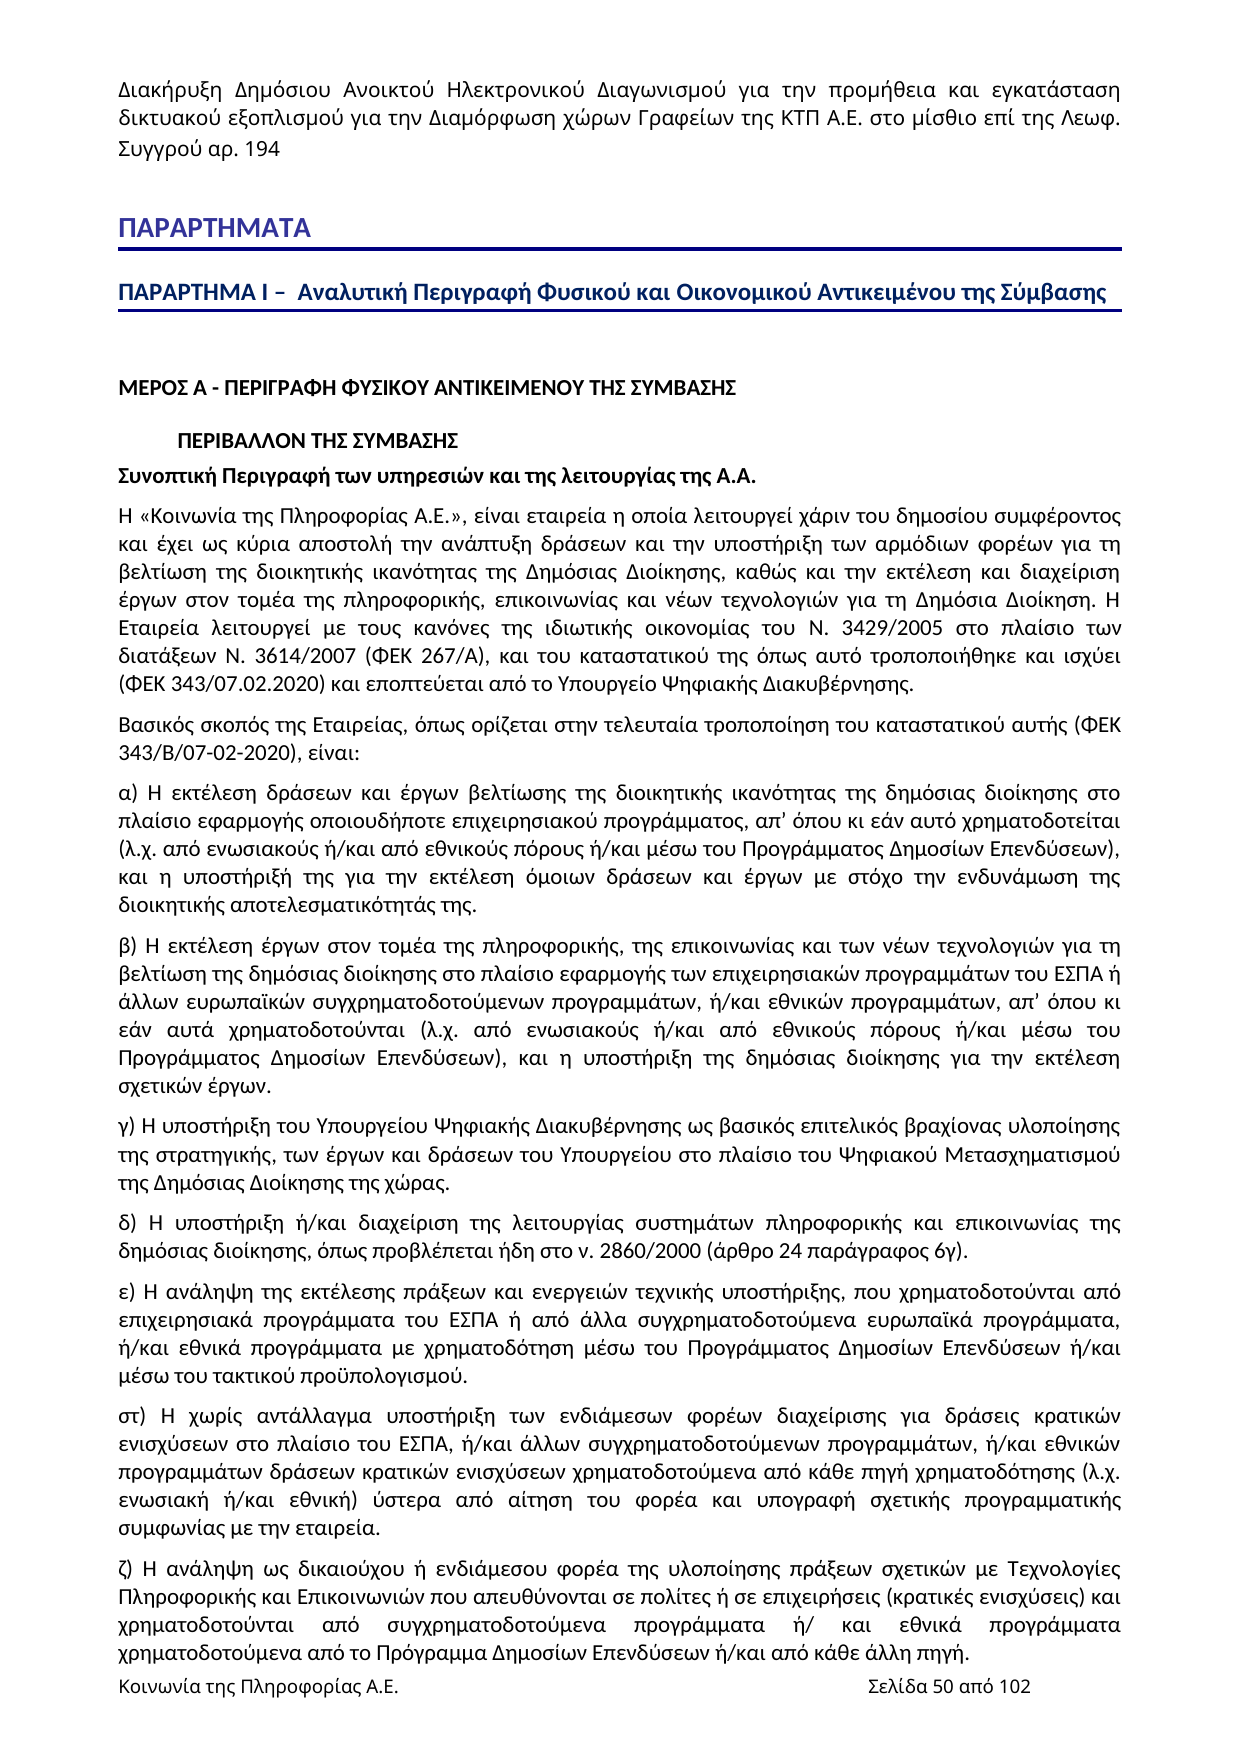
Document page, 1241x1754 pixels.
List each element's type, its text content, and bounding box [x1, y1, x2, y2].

text δ) Η υποστήριξη ή/και διαχείριση της λειτουργίας συστημάτων πληροφορικής και επικοινωνίας της δημόσιας διοίκησης, όπως προβλέπεται ήδη στο ν. 2860/2000 (άρθρο 24 παράγραφος 6γ). [118, 1208, 1122, 1264]
subtitle ΠΕΡΙΒΑΛΛΟΝ ΤΗΣ ΣΥΜΒΑΣΗΣ [177, 426, 1122, 454]
text γ) Η υποστήριξη του Υπουργείου Ψηφιακής Διακυβέρνησης ως βασικός επιτελικός βραχίονας υλοποίησης της στρατηγικής, των έργων και δράσεων του Υπουργείου στο πλαίσιο του Ψηφιακού Μετασχηματισμού της Δημόσιας Διοίκησης της χώρας. [118, 1112, 1122, 1196]
text β) Η εκτέλεση έργων στον τομέα της πληροφορικής, της επικοινωνίας και των νέων τεχνολογιών για τη βελτίωση της δημόσιας διοίκησης στο πλαίσιο εφαρμογής των επιχειρησιακών προγραμμάτων του ΕΣΠΑ ή άλλων ευρωπαϊκών συγχρηματοδοτούμενων προγραμμάτων, ή/και εθνικών προγραμμάτων, απ’ όπου κι εάν αυτά χρηματοδοτούνται (λ.χ. από ενωσιακούς ή/και από εθνικούς πόρους ή/και μέσω του Προγράμματος Δημοσίων Επενδύσεων), και η υποστήριξη της δημόσιας διοίκησης για την εκτέλεση σχετικών έργων. [118, 931, 1122, 1099]
text στ) Η χωρίς αντάλλαγμα υποστήριξη των ενδιάμεσων φορέων διαχείρισης για δράσεις κρατικών ενισχύσεων στο πλαίσιο του ΕΣΠΑ, ή/και άλλων συγχρηματοδοτούμενων προγραμμάτων, ή/και εθνικών προγραμμάτων δράσεων κρατικών ενισχύσεων χρηματοδοτούμενα από κάθε πηγή χρηματοδότησης (λ.χ. ενωσιακή ή/και εθνική) ύστερα από αίτηση του φορέα και υπογραφή σχετικής προγραμματικής συμφωνίας με την εταιρεία. [118, 1401, 1122, 1541]
text ε) Η ανάληψη της εκτέλεσης πράξεων και ενεργειών τεχνικής υποστήριξης, που χρηματοδοτούνται από επιχειρησιακά προγράμματα του ΕΣΠΑ ή από άλλα συγχρηματοδοτούμενα ευρωπαϊκά προγράμματα, ή/και εθνικά προγράμματα με χρηματοδότηση μέσω του Προγράμματος Δημοσίων Επενδύσεων ή/και μέσω του τακτικού προϋπολογισμού. [118, 1277, 1122, 1389]
text ζ) Η ανάληψη ως δικαιούχου ή ενδιάμεσου φορέα της υλοποίησης πράξεων σχετικών με Τεχνολογίες Πληροφορικής και Επικοινωνιών που απευθύνονται σε πολίτες ή σε επιχειρήσεις (κρατικές ενισχύσεις) και χρηματοδοτούνται από συγχρηματοδοτούμενα προγράμματα ή/ και εθνικά προγράμματα χρηματοδοτούμενα από το Πρόγραμμα Δημοσίων Επενδύσεων ή/και από κάθε άλλη πηγή. [118, 1554, 1122, 1666]
subtitle ΠΑΡΑΡΤΗΜΑΤΑ [118, 209, 1122, 247]
text α) Η εκτέλεση δράσεων και έργων βελτίωσης της διοικητικής ικανότητας της δημόσιας διοίκησης στο πλαίσιο εφαρμογής οποιουδήποτε επιχειρησιακού προγράμματος, απ’ όπου κι εάν αυτό χρηματοδοτείται (λ.χ. από ενωσιακούς ή/και από εθνικούς πόρους ή/και μέσω του Προγράμματος Δημοσίων Επενδύσεων), και η υποστήριξή της για την εκτέλεση όμοιων δράσεων και έργων με στόχο την ενδυνάμωση της διοικητικής αποτελεσματικότητάς της. [118, 778, 1122, 918]
text Η «Κοινωνία της Πληροφορίας Α.Ε.», είναι εταιρεία η οποία λειτουργεί χάριν του δημοσίου συμφέροντος και έχει ως κύρια αποστολή την ανάπτυξη δράσεων και την υποστήριξη των αρμόδιων φορέων για τη βελτίωση της διοικητικής ικανότητας της Δημόσιας Διοίκησης, καθώς και την εκτέλεση και διαχείριση έργων στον τομέα της πληροφορικής, επικοινωνίας και νέων τεχνολογιών για τη Δημόσια Διοίκηση. Η Εταιρεία λειτουργεί με τους κανόνες της ιδιωτικής οικονομίας του N. 3429/2005 στο πλαίσιο των διατάξεων N. 3614/2007 (ΦΕΚ 267/Α), και του καταστατικού της όπως αυτό τροποποιήθηκε και ισχύει (ΦΕΚ 343/07.02.2020) και εποπτεύεται από το Υπουργείο Ψηφιακής Διακυβέρνησης. [118, 501, 1122, 697]
text Συνοπτική Περιγραφή των υπηρεσιών και της λειτουργίας της Α.Α. [118, 461, 1122, 489]
subtitle ΜΕΡΟΣ Α - ΠΕΡΙΓΡΑΦΗ ΦΥΣΙΚΟΥ ΑΝΤΙΚΕΙΜΕΝΟΥ ΤΗΣ ΣΥΜΒΑΣΗΣ [118, 373, 1122, 401]
subtitle ΠΑΡΑΡΤΗΜΑ Ι – Αναλυτική Περιγραφή Φυσικού και Οικονομικού Αντικειμένου της Σύμβασης [118, 276, 1122, 309]
text Βασικός σκοπός της Εταιρείας, όπως ορίζεται στην τελευταία τροποποίηση του καταστατικού αυτής (ΦΕΚ 343/Β/07-02-2020), είναι: [118, 710, 1122, 766]
